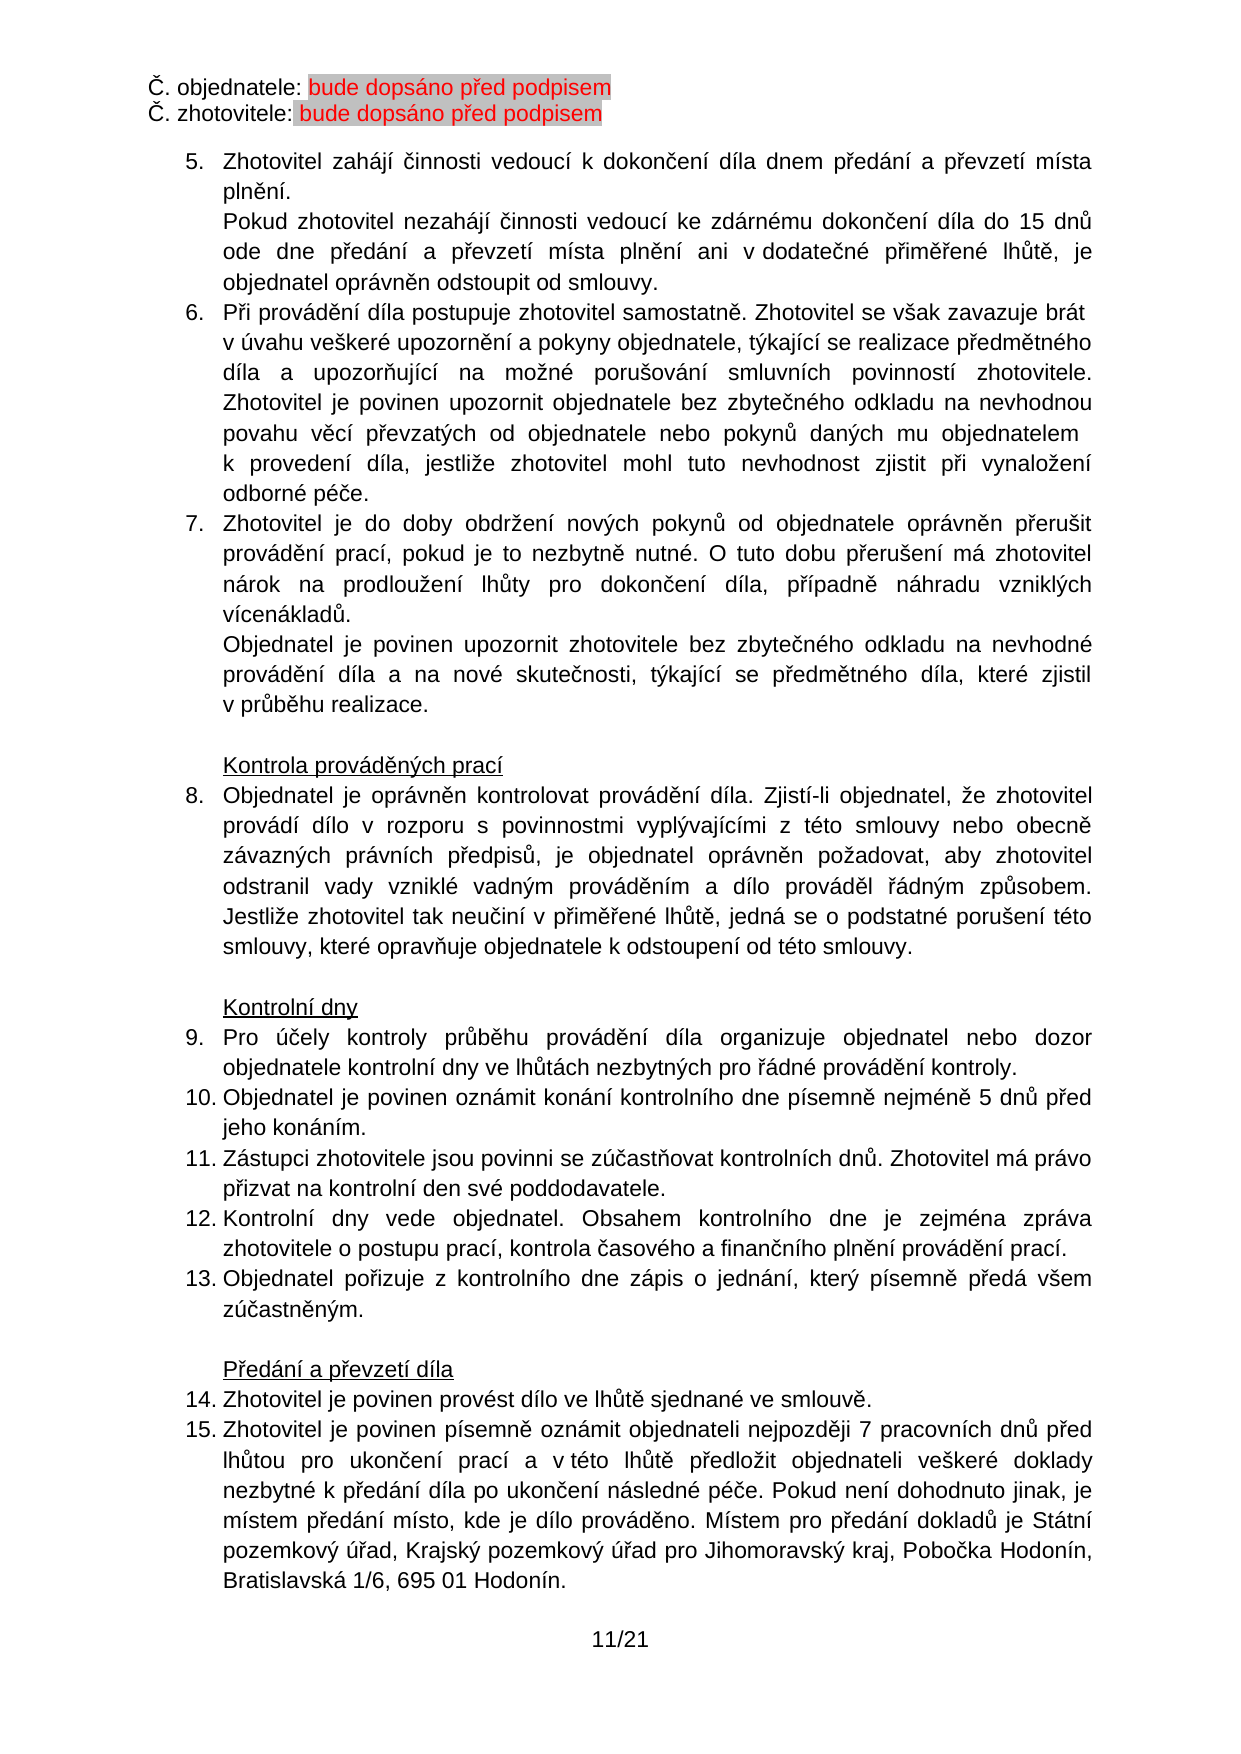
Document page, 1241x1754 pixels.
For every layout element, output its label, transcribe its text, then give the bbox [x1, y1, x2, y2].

list Zhotovitel zahájí činnosti vedoucí k dokončení díla dnem předání a převzetí místa plnění. Pokud zhotovitel nezahájí činnosti vedoucí ke zdárnému dokončení díla do 15 dnů ode dne předání a převzetí místa plnění ani v dodatečné přiměřené lhůtě, je objednatel oprávněn odstoupit od smlouvy. [185, 148, 1093, 295]
list Zástupci zhotovitele jsou povinni se zúčastňovat kontrolních dnů. Zhotovitel má právo přizvat na kontrolní den své poddodavatele. [185, 1144, 1093, 1201]
list Předání a převzetí díla [223, 1356, 1093, 1382]
list Pro účely kontroly průběhu provádění díla organizuje objednatel nebo dozor objednatele kontrolní dny ve lhůtách nezbytných pro řádné provádění kontroly. [185, 1024, 1093, 1080]
list Zhotovitel je do doby obdržení nových pokynů od objednatele oprávněn přerušit provádění prací, pokud je to nezbytně nutné. O tuto dobu přerušení má zhotovitel nárok na prodloužení lhůty pro dokončení díla, případně náhradu vzniklých vícenákladů. Objednatel je povinen upozornit zhotovitele bez zbytečného odkladu na nevhodné provádění díla a na nové skutečnosti, týkající se předmětného díla, které zjistil v průběhu realizace. [185, 510, 1093, 718]
list Objednatel je povinen oznámit konání kontrolního dne písemně nejméně 5 dnů před jeho konáním. [185, 1084, 1093, 1141]
list Objednatel pořizuje z kontrolního dne zápis o jednání, který písemně předá všem zúčastněným. [185, 1265, 1093, 1322]
list Zhotovitel je povinen provést dílo ve lhůtě sjednané ve smlouvě. [185, 1386, 1093, 1412]
list Kontrolní dny [223, 993, 1093, 1020]
list Při provádění díla postupuje zhotovitel samostatně. Zhotovitel se však zavazuje brát v úvahu veškeré upozornění a pokyny objednatele, týkající se realizace předmětného díla a upozorňující na možné porušování smluvních povinností zhotovitele. Zhotovitel je povinen upozornit objednatele bez zbytečného odkladu na nevhodnou povahu věcí převzatých od objednatele nebo pokynů daných mu objednatelem k provedení díla, jestliže zhotovitel mohl tuto nevhodnost zjistit při vynaložení odborné péče. [185, 299, 1093, 506]
list Zhotovitel je povinen písemně oznámit objednateli nejpozději 7 pracovních dnů před lhůtou pro ukončení prací a v této lhůtě předložit objednateli veškeré doklady nezbytné k předání díla po ukončení následné péče. Pokud není dohodnuto jinak, je místem předání místo, kde je dílo prováděno. Místem pro předání dokladů je Státní pozemkový úřad, Krajský pozemkový úřad pro Jihomoravský kraj, Pobočka Hodonín, Bratislavská 1/6, 695 01 Hodonín. [185, 1416, 1093, 1594]
list Kontrolní dny vede objednatel. Obsahem kontrolního dne je zejména zpráva zhotovitele o postupu prací, kontrola časového a finančního plnění provádění prací. [185, 1205, 1093, 1261]
list Kontrola prováděných prací [223, 752, 1093, 778]
list Objednatel je oprávněn kontrolovat provádění díla. Zjistí-li objednatel, že zhotovitel provádí dílo v rozporu s povinnostmi vyplývajícími z této smlouvy nebo obecně závazných právních předpisů, je objednatel oprávněn požadovat, aby zhotovitel odstranil vady vzniklé vadným prováděním a dílo prováděl řádným způsobem. Jestliže zhotovitel tak neučiní v přiměřené lhůtě, jedná se o podstatné porušení této smlouvy, které opravňuje objednatele k odstoupení od této smlouvy. [185, 782, 1093, 959]
